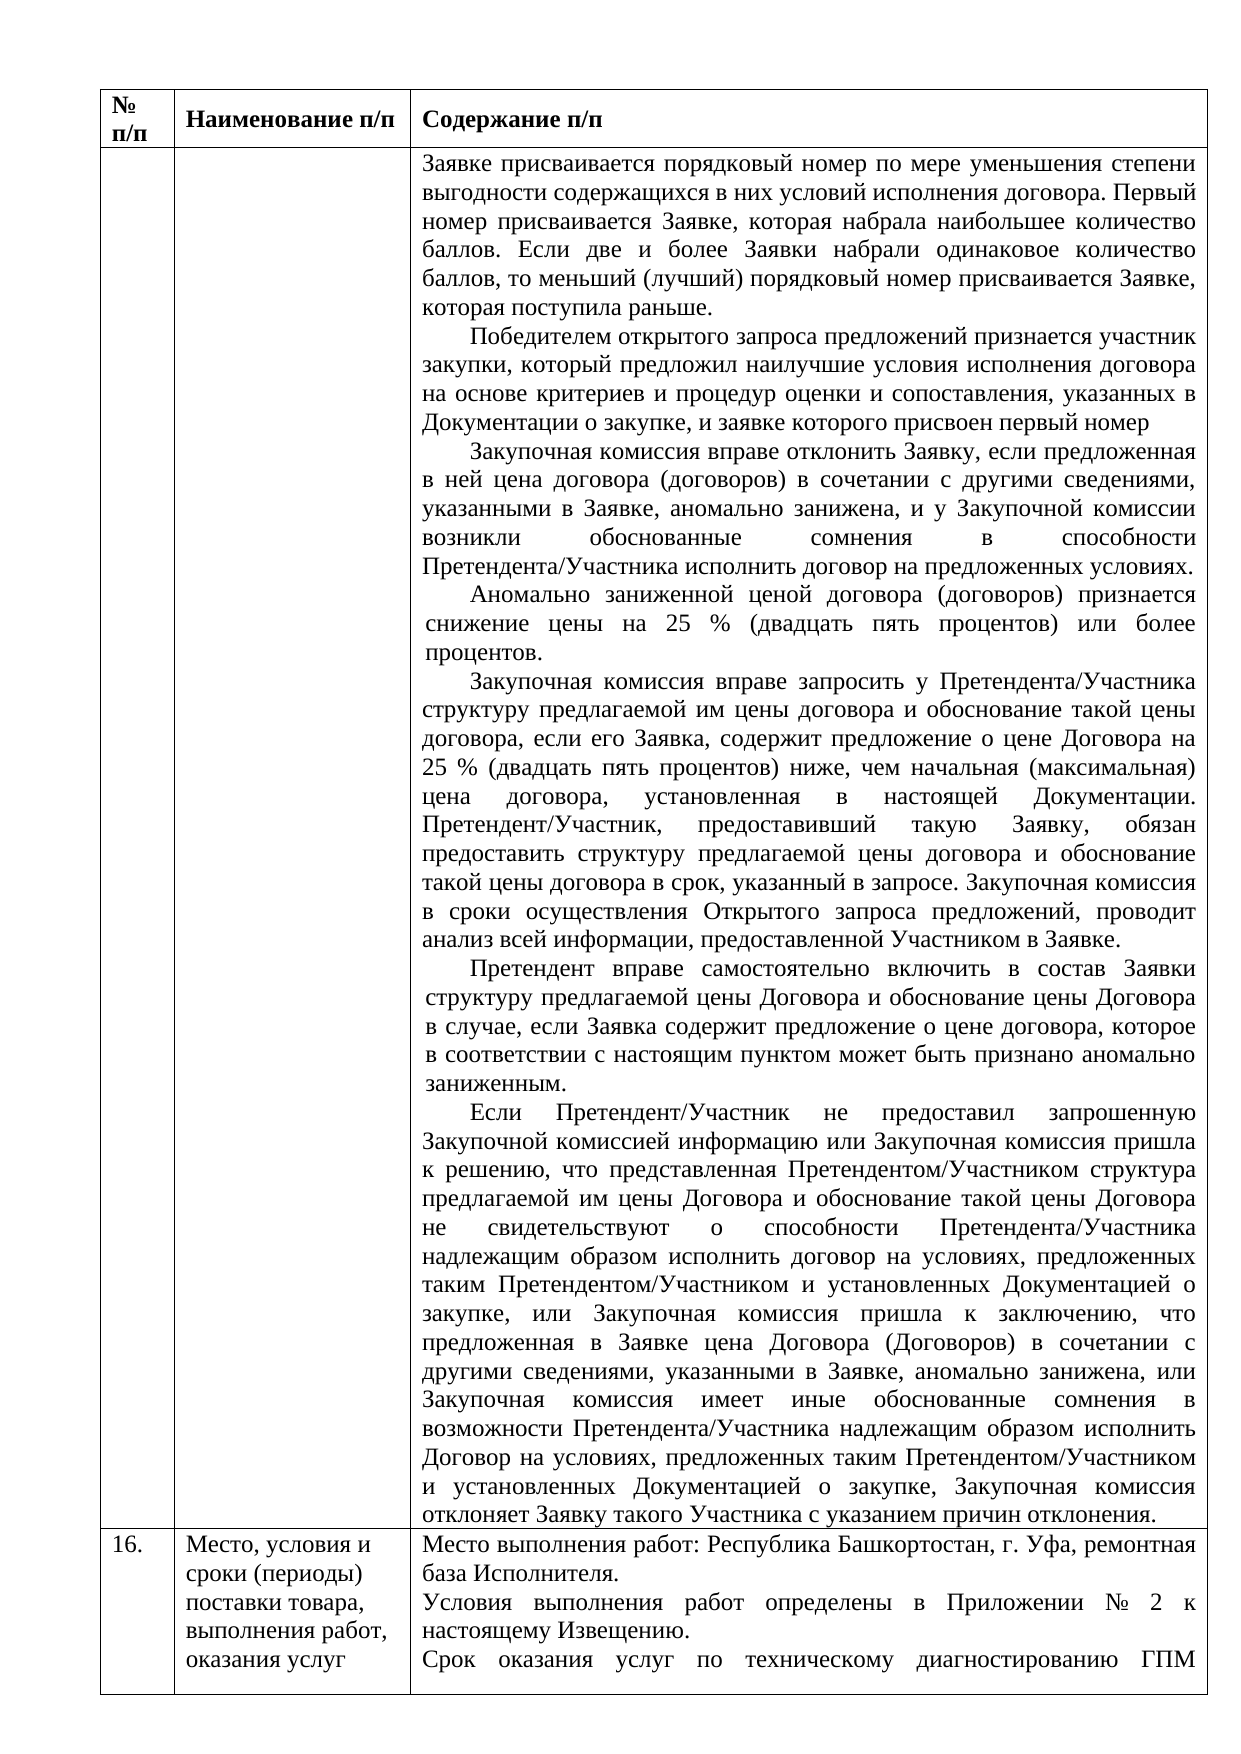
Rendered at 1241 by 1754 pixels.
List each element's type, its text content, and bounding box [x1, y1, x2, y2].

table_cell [411, 1529, 1207, 1694]
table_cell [411, 148, 1207, 1528]
table_header Наименование п/п [175, 90, 410, 147]
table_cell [175, 148, 410, 1528]
table_header № п/п [101, 90, 174, 147]
table_cell [101, 1529, 174, 1694]
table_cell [175, 1529, 410, 1694]
table_header Содержание п/п [411, 90, 1207, 147]
table_cell [101, 148, 174, 1528]
